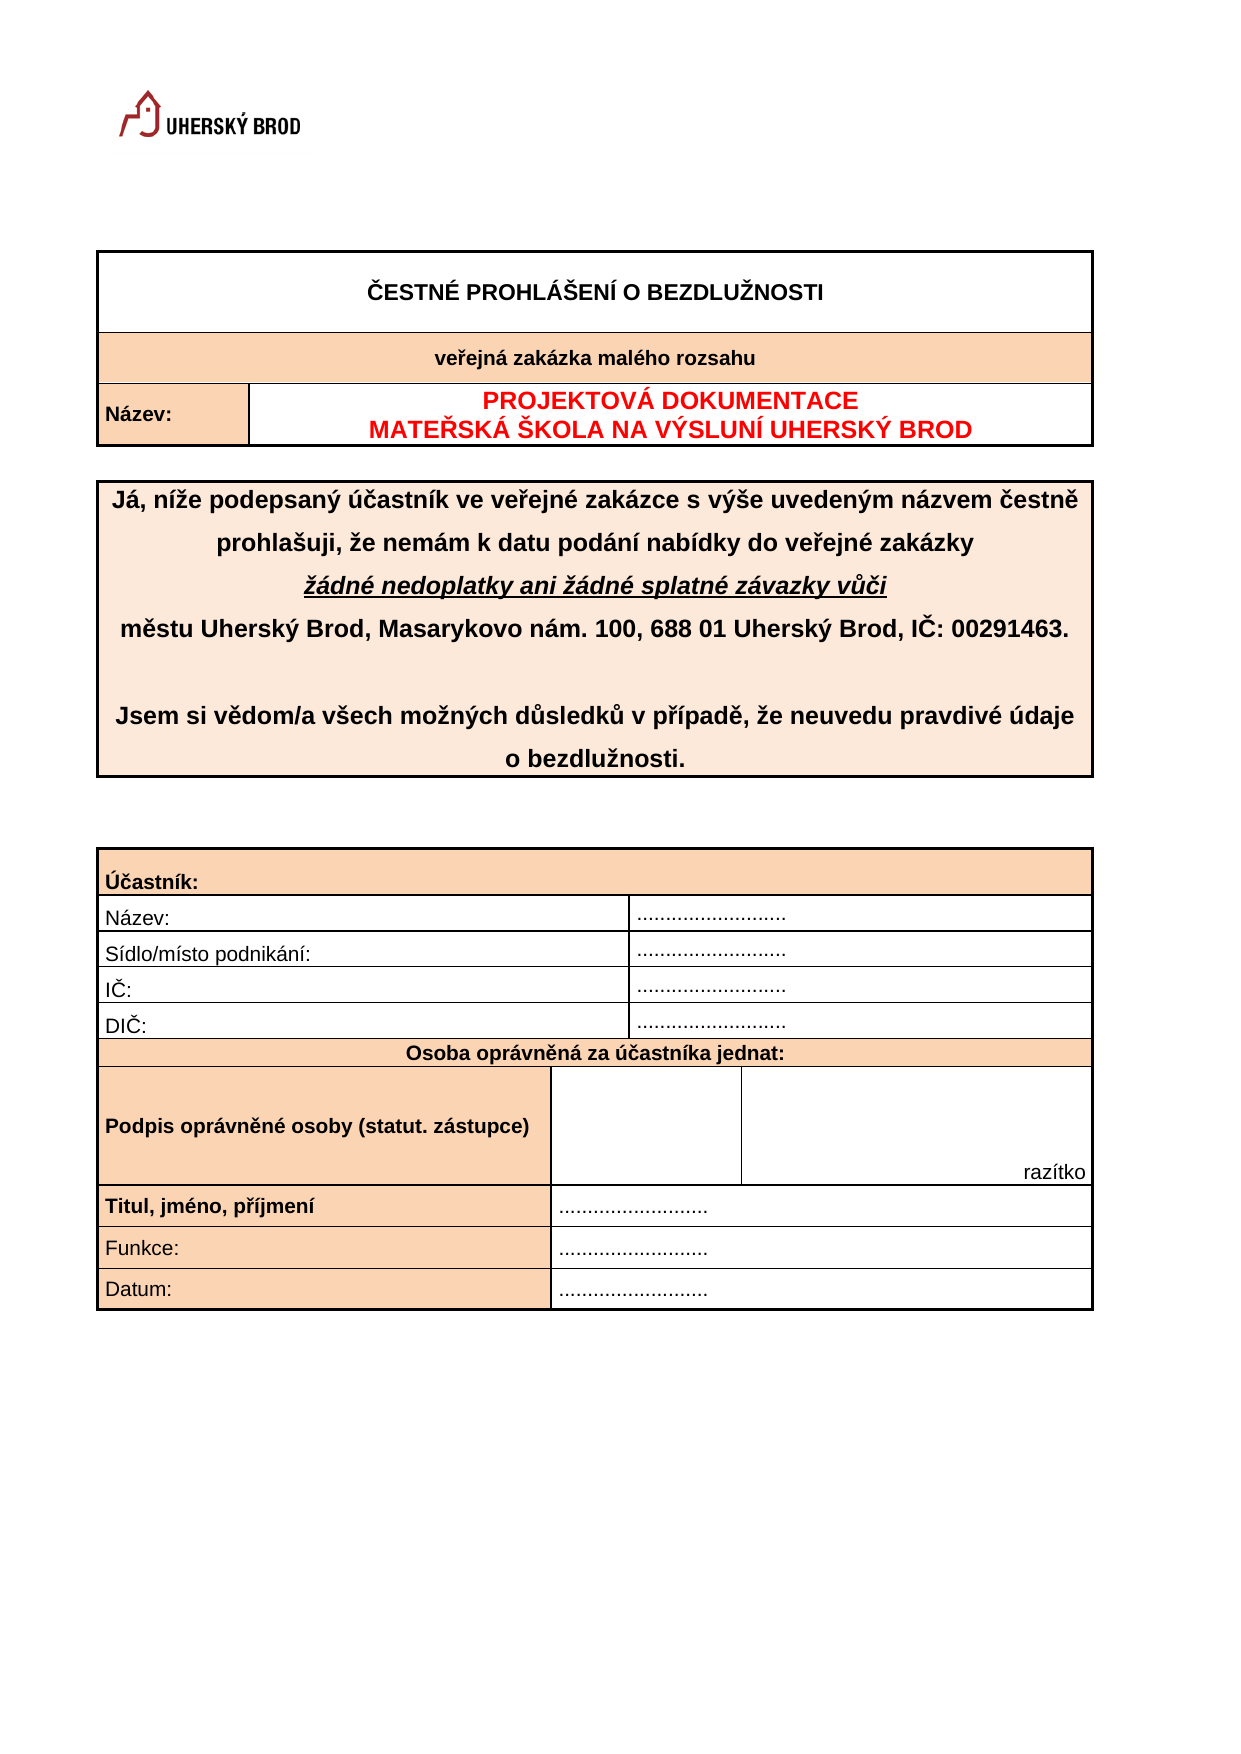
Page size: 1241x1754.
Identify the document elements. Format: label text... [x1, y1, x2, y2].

table_cell Funkce: [99, 1227, 550, 1268]
table_cell .......................... [630, 932, 1091, 966]
picture [106, 73, 313, 155]
table_cell .......................... [630, 967, 1091, 1002]
table_cell Osoba oprávněná za účastníka jednat: [99, 1039, 1091, 1066]
table_cell razítko [742, 1067, 1091, 1184]
table_header Já, níže podepsaný účastník ve veřejné zakázce s výše uvedeným názvem čestně prohlašuji, že nemám k datu podání nabídky do veřejné zakázky žádné nedoplatky ani žádné splatné závazky vůči městu Uherský Brod, Masarykovo nám. 100, 688 01 Uherský Brod, IČ: 00291463. Jsem si vědom/a všech možných důsledků v případě, že neuvedu pravdivé údaje o bezdlužnosti. [99, 483, 1091, 775]
table_header ČESTNÉ PROHLÁŠENÍ O BEZDLUŽNOSTI [99, 253, 1091, 332]
table_cell Sídlo/místo podnikání: [99, 932, 628, 966]
table_cell .......................... [552, 1269, 1091, 1308]
table_cell .......................... [552, 1227, 1091, 1268]
table_cell Datum: [99, 1269, 550, 1308]
table_cell .......................... [630, 896, 1091, 930]
table_cell Název: [99, 896, 628, 930]
table_cell IČ: [99, 967, 628, 1002]
table_cell veřejná zakázka malého rozsahu [99, 333, 1091, 382]
table_cell Titul, jméno, příjmení [99, 1186, 550, 1226]
table_cell Název: [99, 384, 248, 444]
table_header Účastník: [99, 850, 1091, 894]
table_cell .......................... [552, 1186, 1091, 1226]
table_cell PROJEKTOVÁ DOKUMENTACE mateřská škola na výsluní uherský brod [250, 384, 1091, 444]
table_cell DIČ: [99, 1003, 628, 1038]
table_cell [552, 1067, 741, 1184]
table_cell .......................... [630, 1003, 1091, 1038]
table_cell Podpis oprávněné osoby (statut. zástupce) [99, 1067, 550, 1184]
